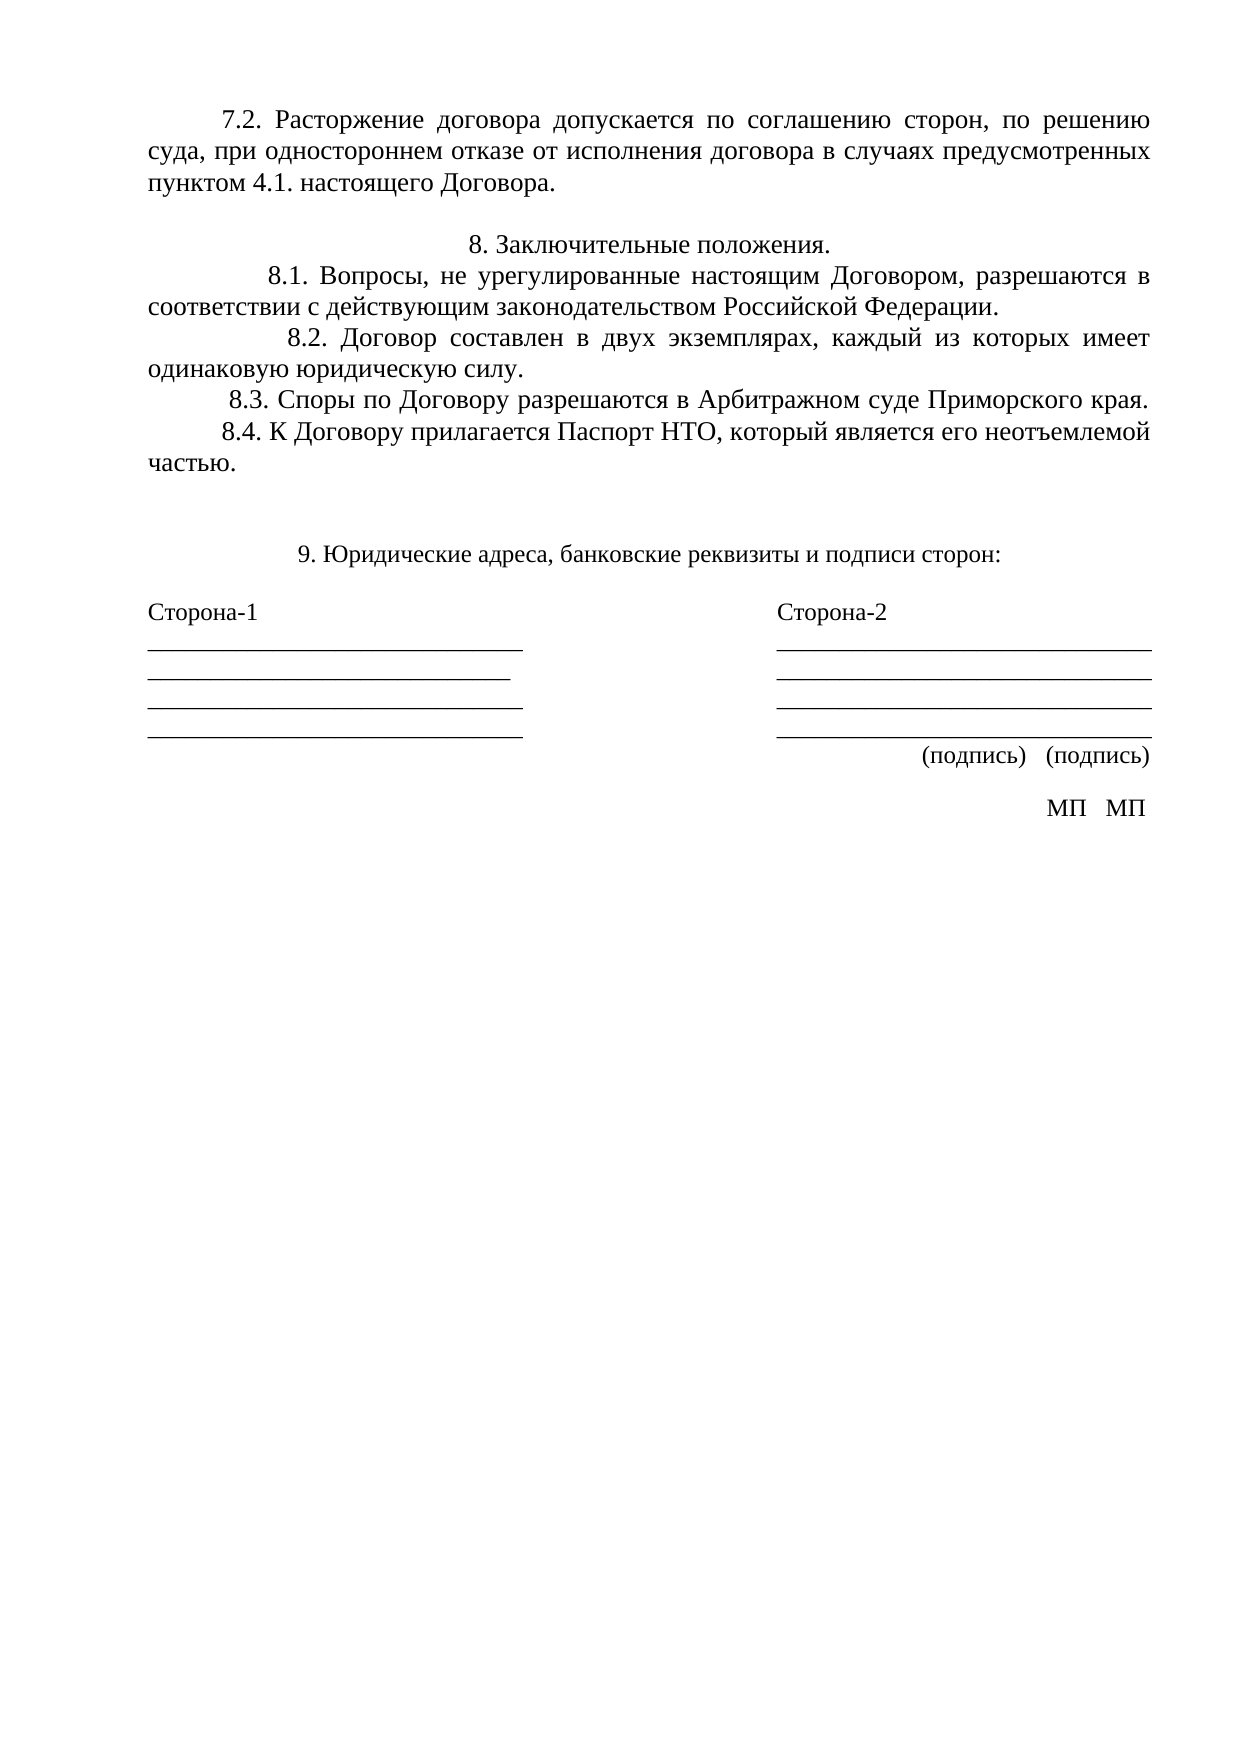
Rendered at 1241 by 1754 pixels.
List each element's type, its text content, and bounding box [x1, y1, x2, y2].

text 9. Юридические адреса, банковские реквизиты и подписи сторон: [148, 539, 1152, 568]
text 8. Заключительные положения. [148, 228, 1152, 259]
text 8.1. Вопросы, не урегулированные настоящим Договором, разрешаются в соответствии с действующим законодательством Российской Федерации. [148, 259, 1152, 321]
text ______________________________ ______________________________ _____________________________ ______________________________ ______________________________ ______________________________ ______________________________ ______________________________ (подпись) (подпись) [148, 626, 1152, 793]
text 8.3. Споры по Договору разрешаются в Арбитражном суде Приморского края. 8.4. К Договору прилагается Паспорт НТО, который является его неотъемлемой частью. [148, 384, 1152, 477]
text Сторона-1 Сторона-2 [148, 597, 1152, 626]
text 8.2. Договор составлен в двух экземплярах, каждый из которых имеет одинаковую юридическую силу. [148, 321, 1152, 384]
text МП МП [148, 793, 1152, 845]
text 7.2. Расторжение договора допускается по соглашению сторон, по решению суда, при одностороннем отказе от исполнения договора в случаях предусмотренных пунктом 4.1. настоящего Договора. [148, 103, 1152, 197]
